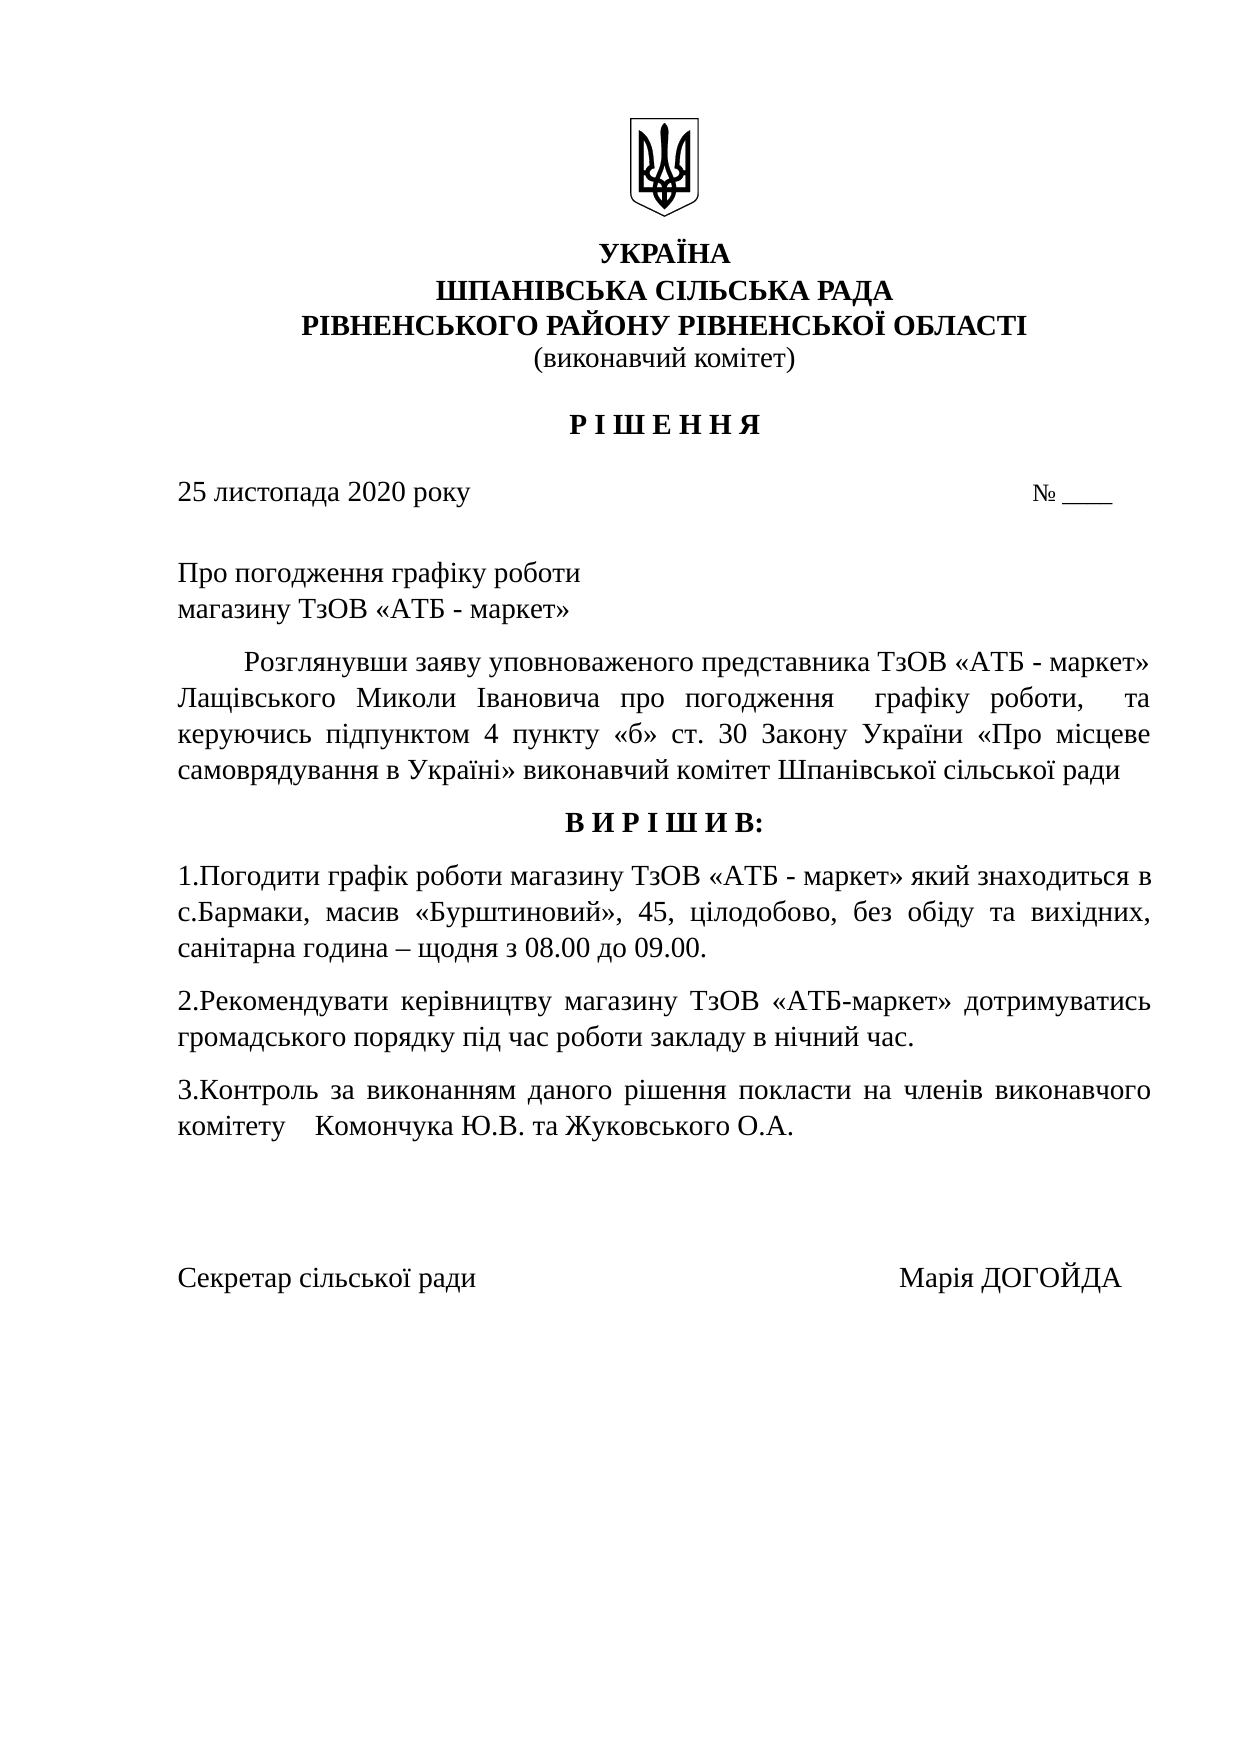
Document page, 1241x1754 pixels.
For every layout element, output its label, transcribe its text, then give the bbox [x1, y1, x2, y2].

text Розглянувши заяву уповноваженого представника ТзОВ «АТБ - маркет» Лащівського Миколи Івановича про погодження графіку роботи, та керуючись підпунктом 4 пункту «б» ст. 30 Закону України «Про місцеве самоврядування в Україні» виконавчий комітет Шпанівської сільської ради [177, 644, 1152, 786]
text магазину ТзОВ «АТБ - маркет» [177, 591, 1152, 624]
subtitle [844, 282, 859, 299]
text 1.Погодити графік роботи магазину ТзОВ «АТБ - маркет» який знаходиться в с.Бармаки, масив «Бурштиновий», 45, цілодобово, без обіду та вихідних, санітарна година – щодня з 08.00 до 09.00. [177, 858, 1152, 964]
subtitle ШПАНІВСЬКА сільська рада [177, 282, 853, 305]
text 25 листопада 2020 року № ____ [177, 474, 1152, 508]
text РІВНЕНСЬКОГО РАЙОНУ РІВНЕНСЬКОЇ ОБЛАСТІ [177, 317, 1152, 340]
text 2.Рекомендувати керівництву магазину ТзОВ «АТБ-маркет» дотримуватись громадського порядку під час роботи закладу в нічний час. [177, 983, 1152, 1053]
text Україна [177, 236, 1152, 269]
text (виконавчий комітет) [177, 340, 1152, 374]
text Р І Ш Е Н Н Я [177, 407, 1152, 441]
text Секретар сільської ради Марія ДОГОЙДА [177, 1261, 1152, 1294]
text В И Р І Ш И В: [177, 805, 1152, 838]
subtitle ШПАНІВСЬКА сільська рада [871, 282, 1152, 305]
text Про погодження графіку роботи [177, 555, 1152, 588]
text 3.Контроль за виконанням даного рішення покласти на членів виконавчого комітету Комончука Ю.В. та Жуковського О.А. [177, 1072, 1152, 1142]
